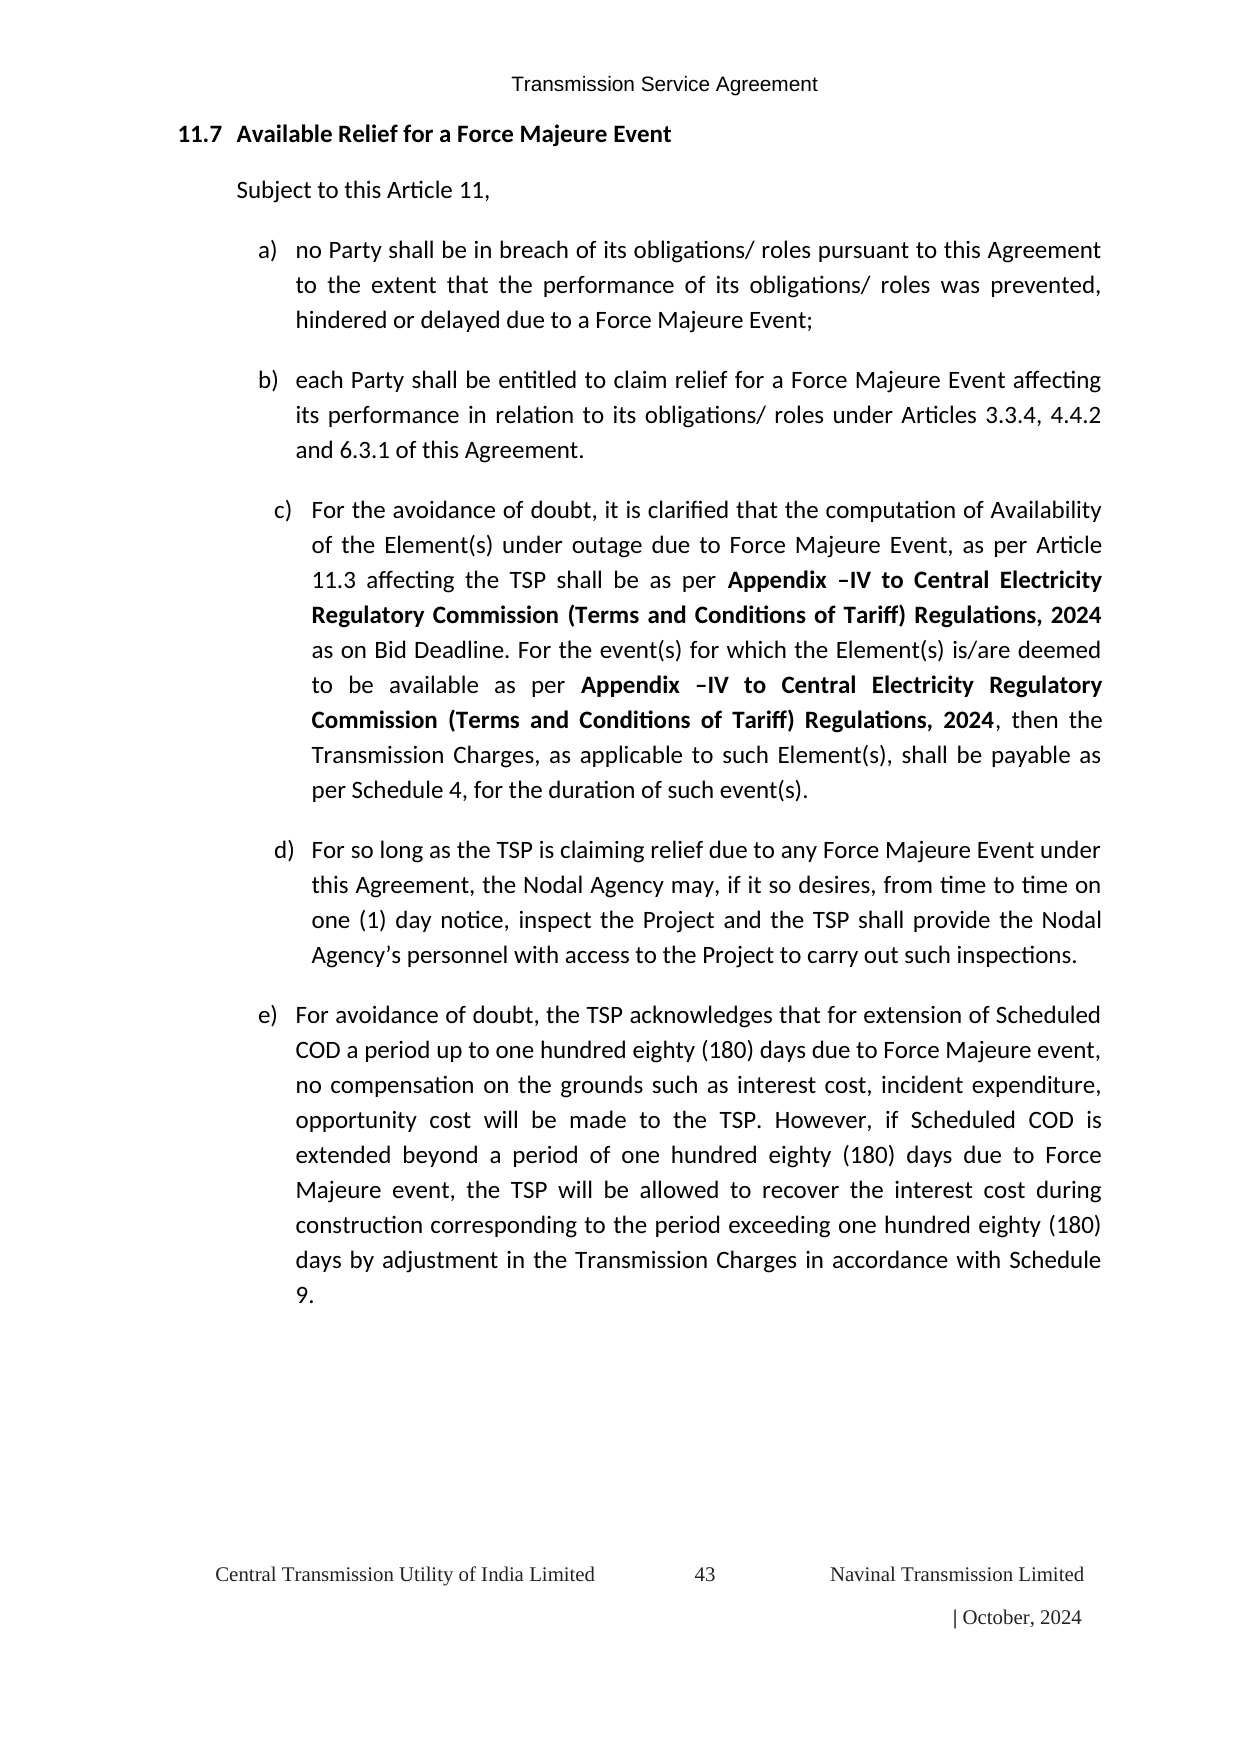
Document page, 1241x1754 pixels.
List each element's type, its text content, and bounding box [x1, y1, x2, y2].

subtitle each Party shall be entitled to claim relief for a Force Majeure Event affecting its performance in relation to its obligations/ roles under Articles 3.3.4, 4.4.2 and 6.3.1 of this Agreement. [258, 364, 1103, 464]
subtitle For avoidance of doubt, the TSP acknowledges that for extension of Scheduled COD a period up to one hundred eighty (180) days due to Force Majeure event, no compensation on the grounds such as interest cost, incident expenditure, opportunity cost will be made to the TSP. However, if Scheduled COD is extended beyond a period of one hundred eighty (180) days due to Force Majeure event, the TSP will be allowed to recover the interest cost during construction corresponding to the period exceeding one hundred eighty (180) days by adjustment in the Transmission Charges in accordance with Schedule 9. [258, 999, 1103, 1309]
subtitle Available Relief for a Force Majeure Event [177, 118, 1103, 149]
subtitle For the avoidance of doubt, it is clarified that the computation of Availability of the Element(s) under outage due to Force Majeure Event, as per Article 11.3 affecting the TSP shall be as per Appendix –IV to Central Electricity Regulatory Commission (Terms and Conditions of Tariff) Regulations, 2024 as on Bid Deadline. For the event(s) for which the Element(s) is/are deemed to be available as per Appendix –IV to Central Electricity Regulatory Commission (Terms and Conditions of Tariff) Regulations, 2024, then the Transmission Charges, as applicable to such Element(s), shall be payable as per Schedule 4, for the duration of such event(s). [274, 494, 1103, 804]
subtitle Subject to this Article 11, [236, 174, 1103, 204]
subtitle For so long as the TSP is claiming relief due to any Force Majeure Event under this Agreement, the Nodal Agency may, if it so desires, from time to time on one (1) day notice, inspect the Project and the TSP shall provide the Nodal Agency’s personnel with access to the Project to carry out such inspections. [274, 834, 1103, 969]
subtitle no Party shall be in breach of its obligations/ roles pursuant to this Agreement to the extent that the performance of its obligations/ roles was prevented, hindered or delayed due to a Force Majeure Event; [258, 234, 1103, 334]
